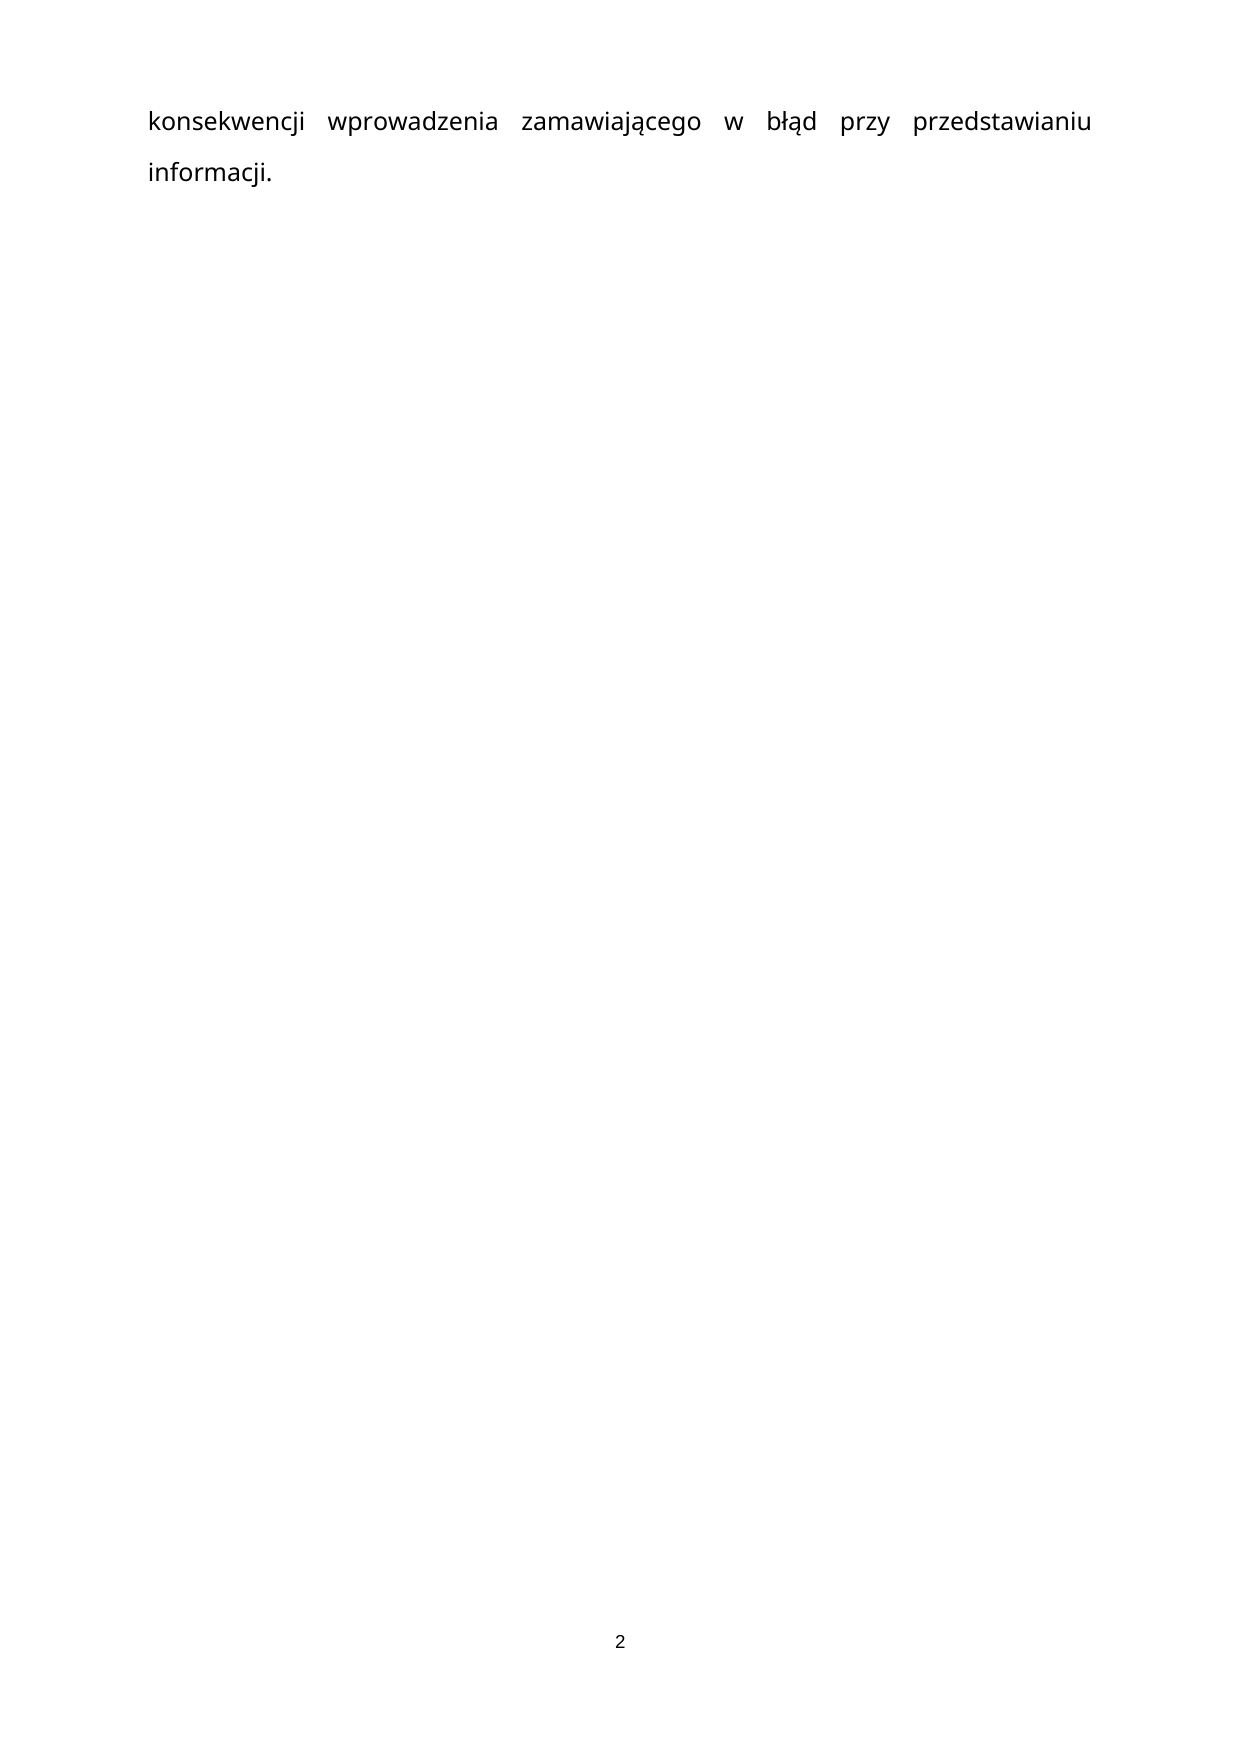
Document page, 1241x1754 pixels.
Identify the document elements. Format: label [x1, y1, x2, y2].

text [148, 103, 1093, 188]
